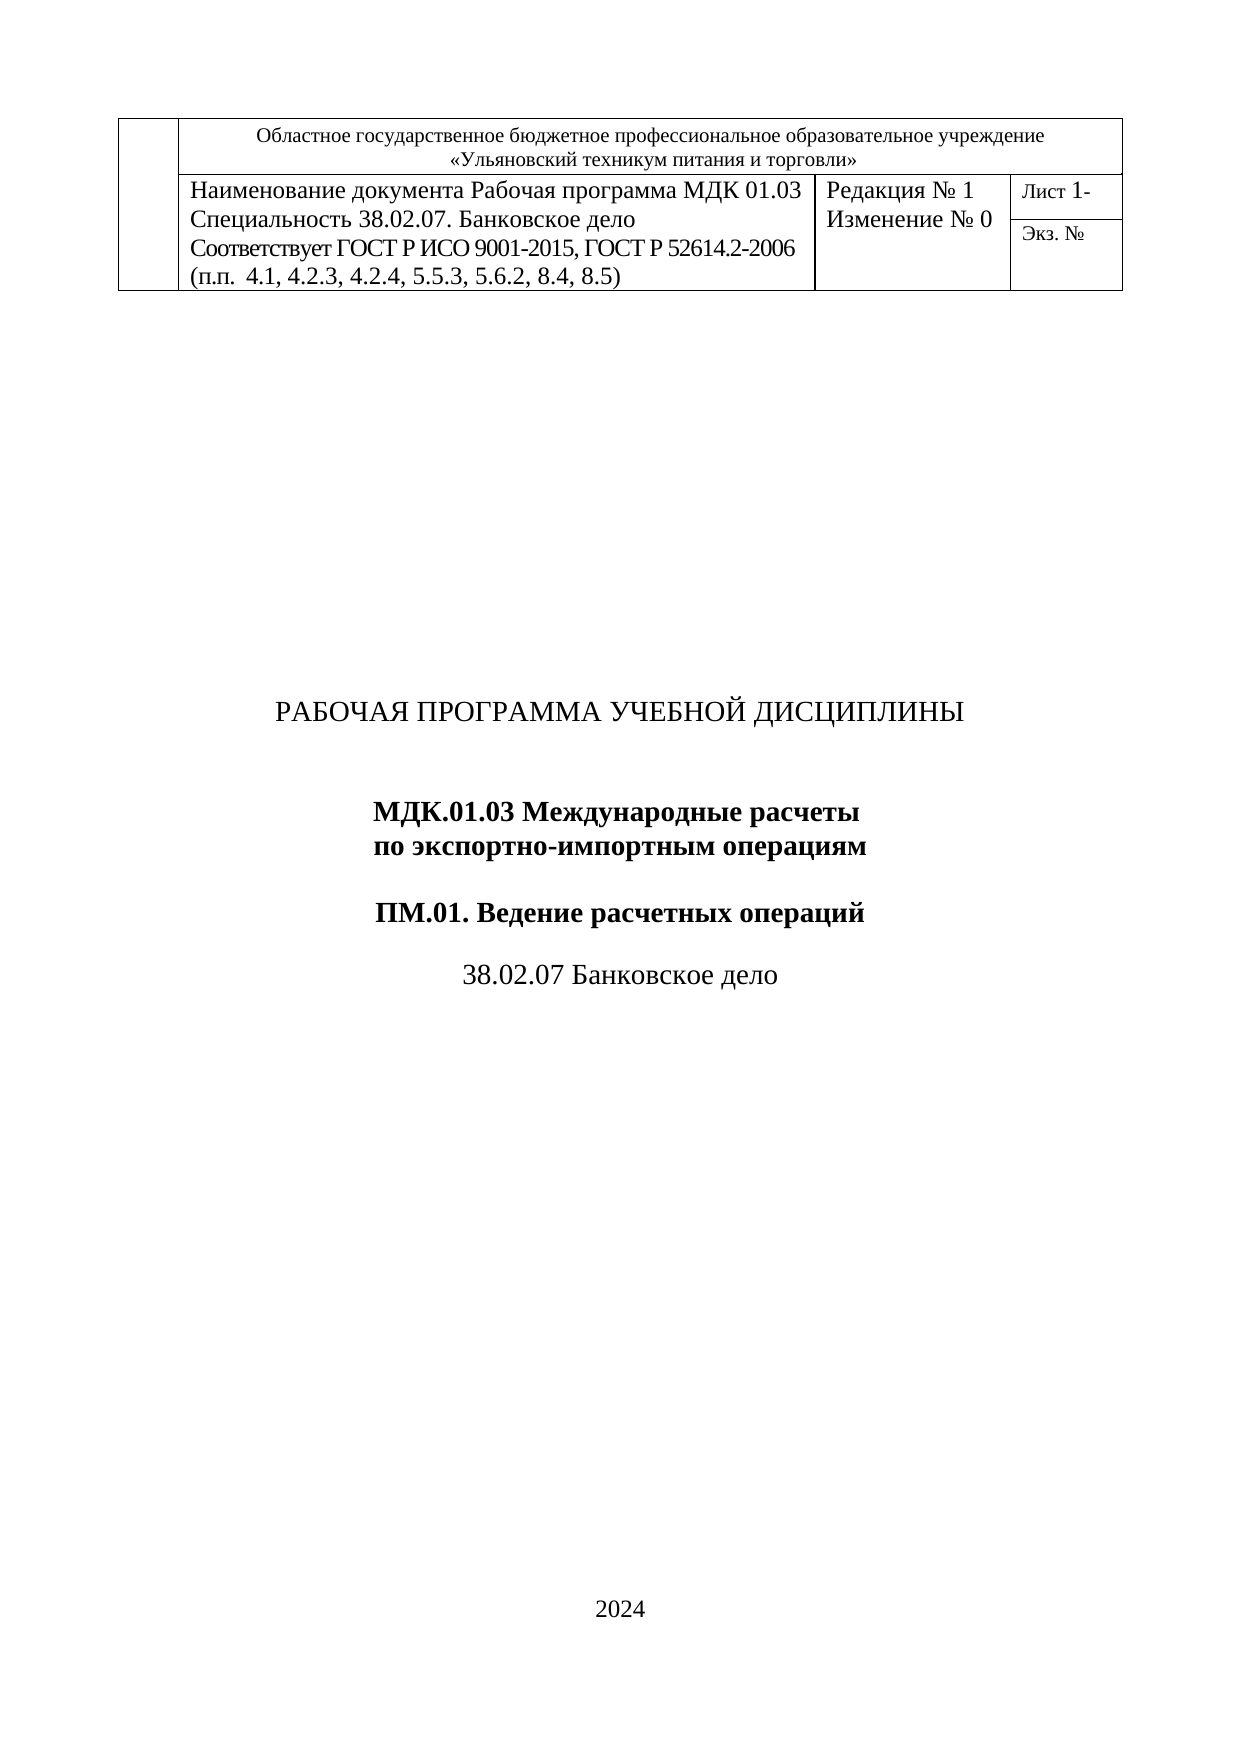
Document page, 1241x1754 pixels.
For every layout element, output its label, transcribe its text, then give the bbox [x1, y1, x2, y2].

text 38.02.07 Банковское дело [118, 957, 1122, 991]
table_cell Наименование документа Рабочая программа МДК 01.03 Специальность 38.02.07. Банковское дело Соответствует ГОСТ Р ИСО 9001-2015, ГОСТ Р 52614.2-2006 (п.п. 4.1, 4.2.3, 4.2.4, 5.5.3, 5.6.2, 8.4, 8.5) [179, 175, 814, 290]
table_cell Лист 1- [1011, 175, 1122, 219]
text ПМ.01. Ведение расчетных операций [118, 895, 1122, 928]
table_header Областное государственное бюджетное профессиональное образовательное учреждение «Ульяновский техникум питания и торговли» [179, 119, 1122, 174]
text РАБОЧАЯ ПРОГРАММА УЧЕБНОЙ ДИСЦИПЛИНЫ [118, 694, 1122, 727]
table_cell Редакция № 1 Изменение № 0 [816, 175, 1010, 290]
table_cell Экз. № [1011, 220, 1122, 290]
text МДК.01.03 Международные расчеты по экспортно-импортным операциям [118, 794, 1122, 861]
text 2024 [118, 1594, 1122, 1623]
table_header [119, 119, 178, 290]
